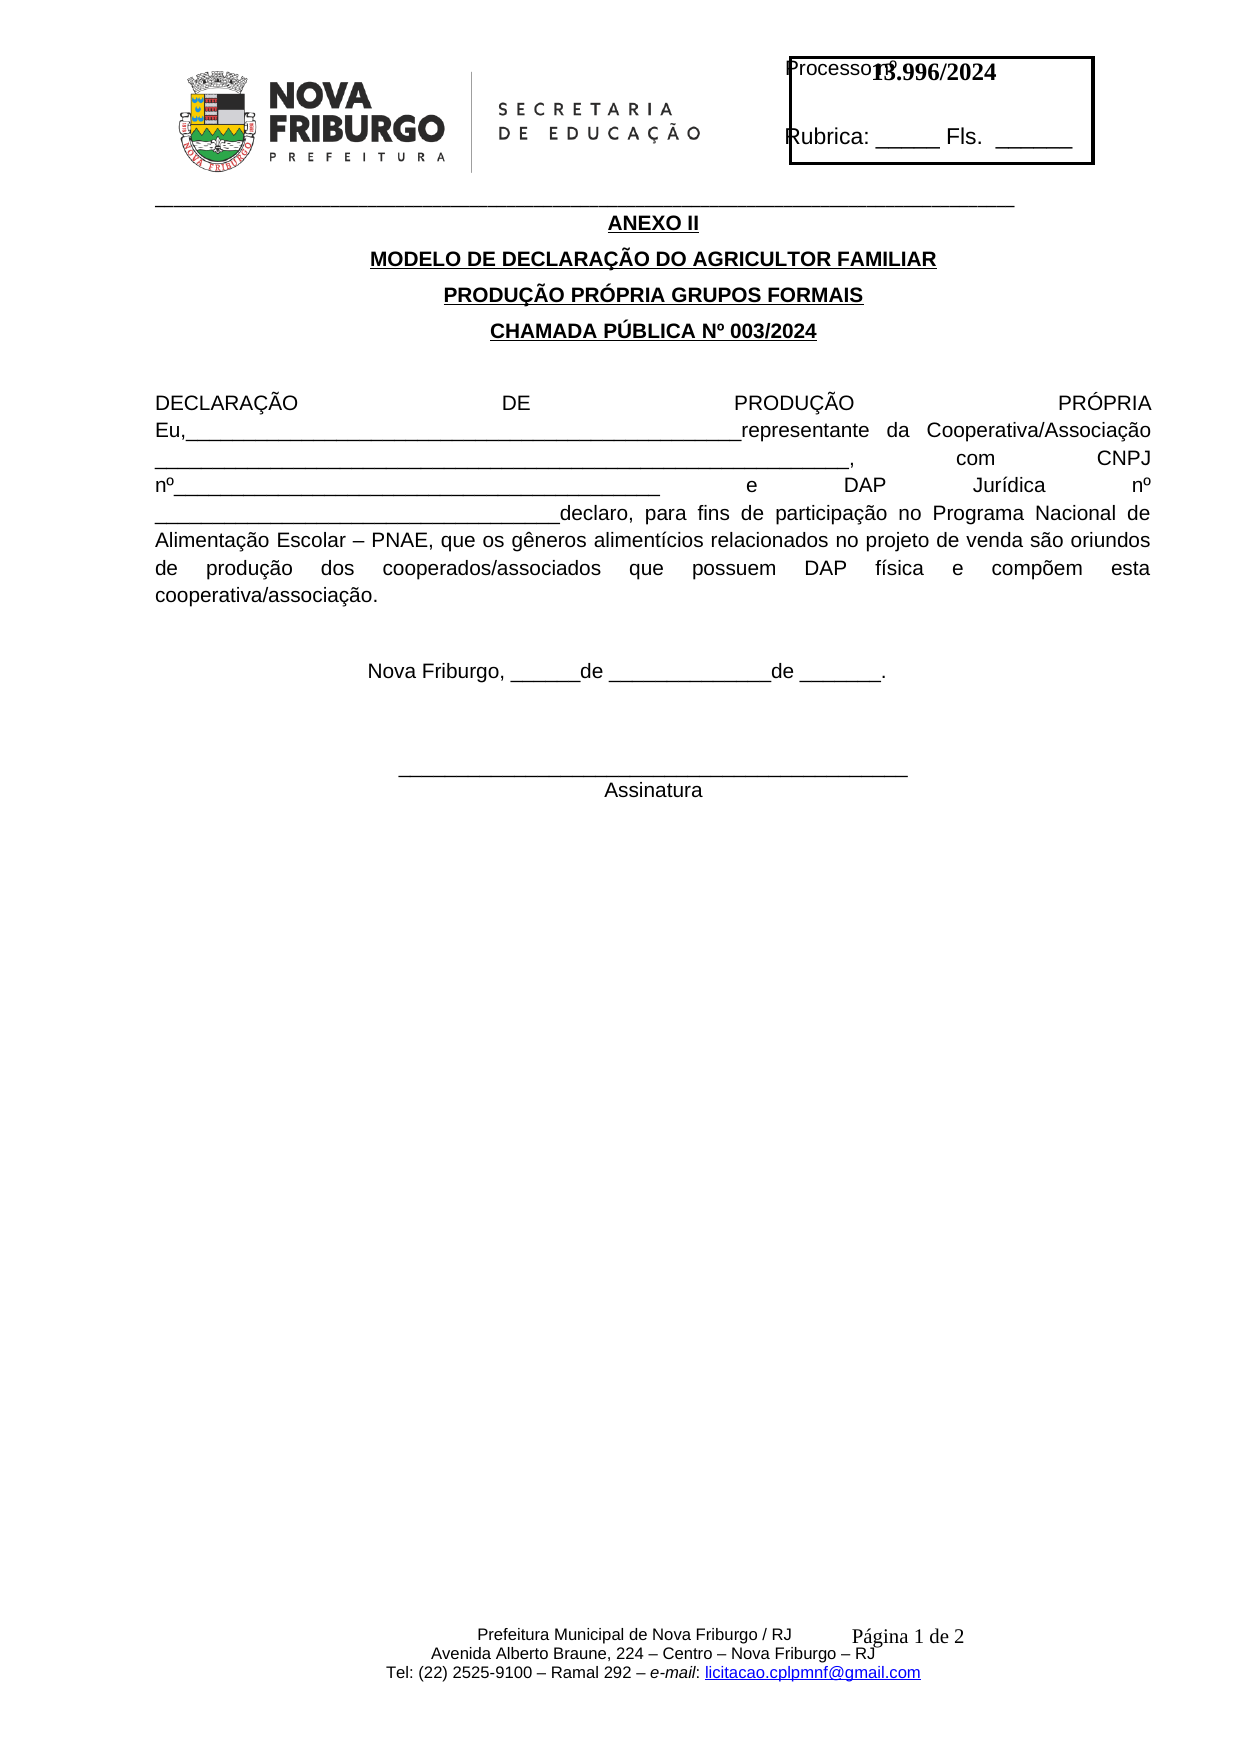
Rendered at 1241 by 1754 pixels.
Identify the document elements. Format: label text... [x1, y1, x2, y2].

text MODELO DE DECLARAÇÃO DO AGRICULTOR FAMILIAR [155, 247, 1152, 271]
picture [154, 47, 731, 183]
text Nova Friburgo, ______de ______________de _______. [325, 658, 1152, 682]
text DECLARAÇÃO DE PRODUÇÃO PRÓPRIA Eu,________________________________________________representante da Cooperativa/Associação ____________________________________________________________, com CNPJ nº__________________________________________ e DAP Jurídica nº ___________________________________declaro, para fins de participação no Programa Nacional de Alimentação Escolar – PNAE, que os gêneros alimentícios relacionados no projeto de venda são oriundos de produção dos cooperados/associados que possuem DAP física e compõem esta cooperativa/associação. [155, 391, 1152, 607]
text ANEXO II [155, 211, 1152, 235]
text PRODUÇÃO PRÓPRIA GRUPOS FORMAIS [155, 283, 1152, 307]
text CHAMADA PÚBLICA Nº 003/2024 [155, 319, 1152, 343]
text ____________________________________________ [155, 754, 1152, 778]
text Assinatura [155, 778, 1152, 802]
